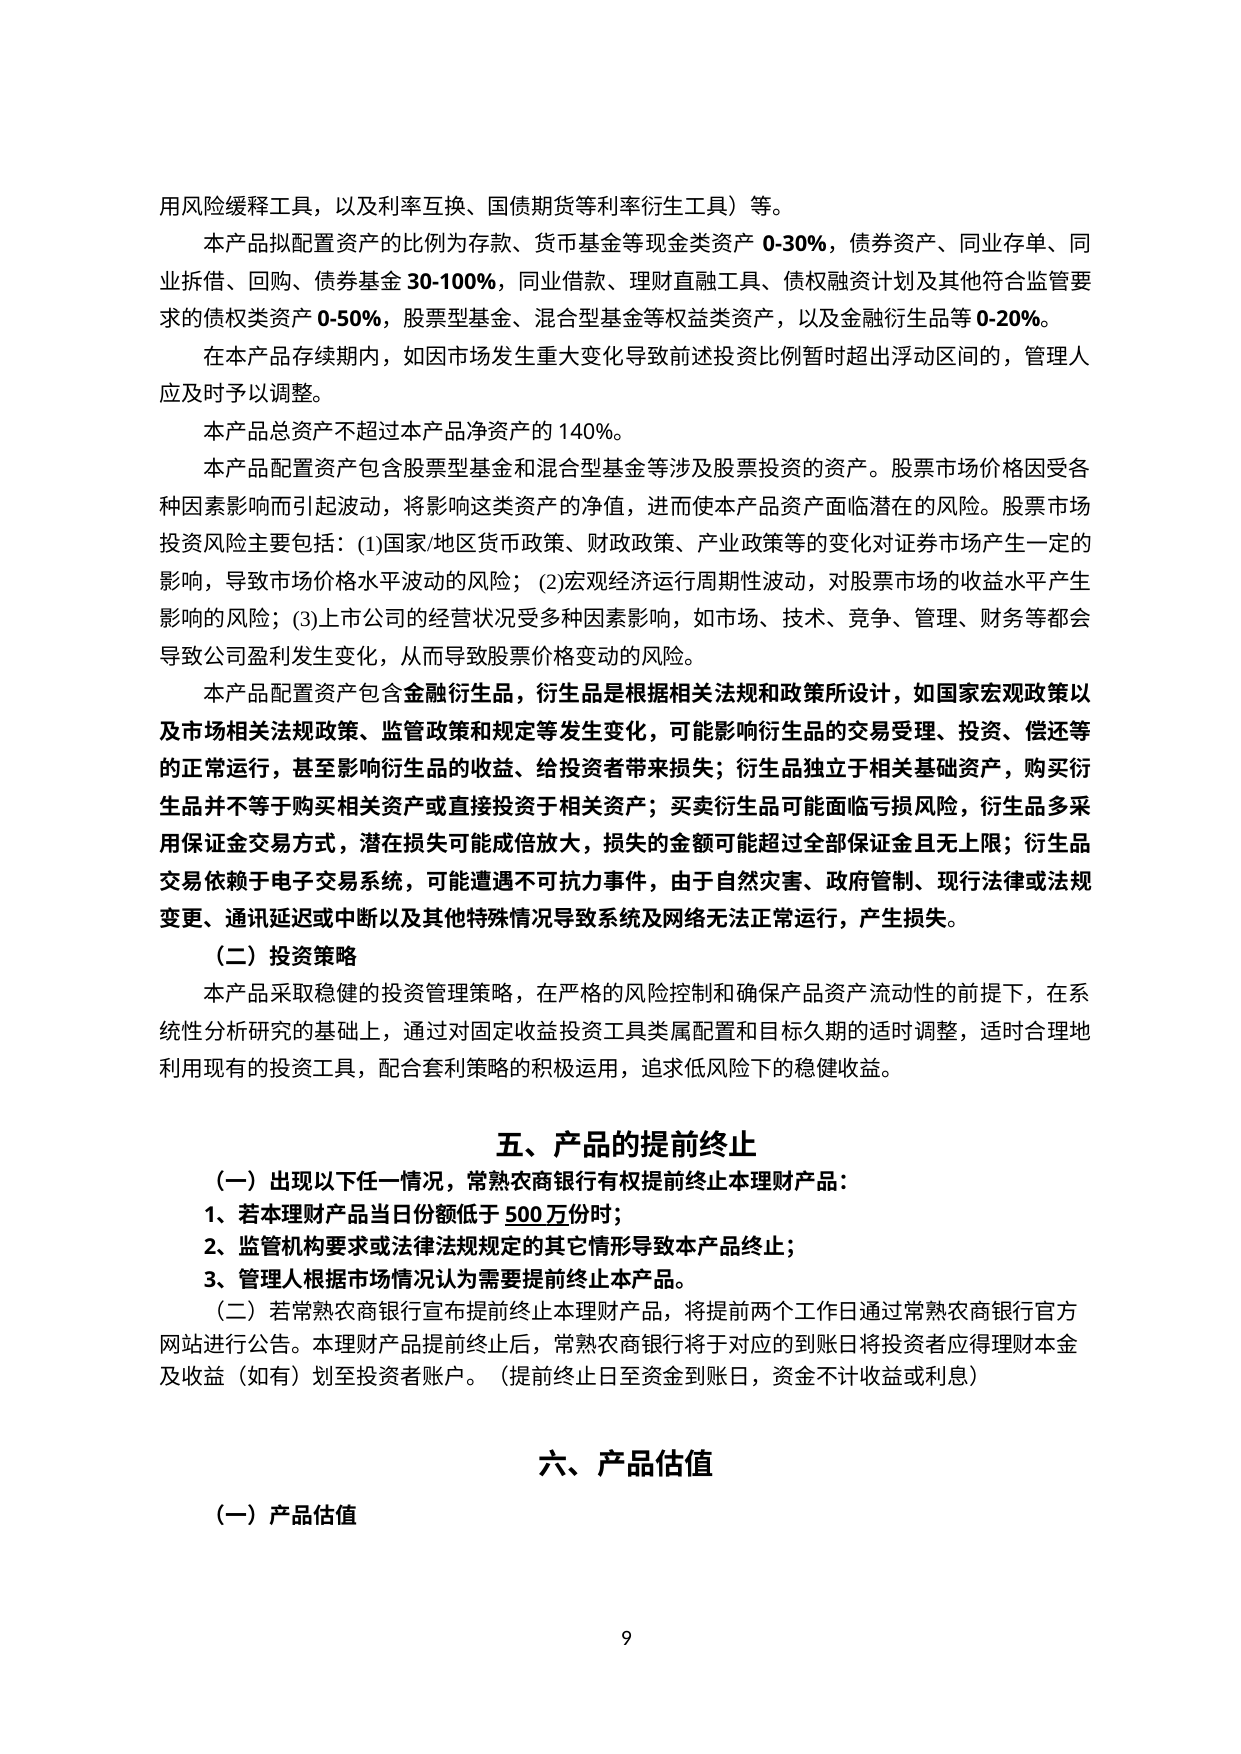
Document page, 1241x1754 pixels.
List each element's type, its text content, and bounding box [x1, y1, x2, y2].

text 本产品采取稳健的投资管理策略，在严格的风险控制和确保产品资产流动性的前提下，在系统性分析研究的基础上，通过对固定收益投资工具类属配置和目标久期的适时调整，适时合理地利用现有的投资工具，配合套利策略的积极运用，追求低风险下的稳健收益。 [159, 972, 1093, 1084]
text （二）投资策略 [159, 934, 1093, 972]
subtitle 六、产品估值 [159, 1429, 1093, 1494]
text 本产品拟配置资产的比例为存款、货币基金等现金类资产 0-30%，债券资产、同业存单、同业拆借、回购、债券基金30-100%，同业借款、理财直融工具、债权融资计划及其他符合监管要求的债权类资产0-50%，股票型基金、混合型基金等权益类资产，以及金融衍生品等0-20%。 [159, 222, 1093, 334]
text 1、若本理财产品当日份额低于500万份时； [159, 1196, 1093, 1229]
text 本产品总资产不超过本产品净资产的140%。 [159, 409, 1093, 447]
text 3、管理人根据市场情况认为需要提前终止本产品。 [159, 1261, 1093, 1294]
text （一）产品估值 [159, 1494, 1093, 1531]
text 本产品配置资产包含股票型基金和混合型基金等涉及股票投资的资产。股票市场价格因受各种因素影响而引起波动，将影响这类资产的净值，进而使本产品资产面临潜在的风险。股票市场投资风险主要包括：(1)国家/地区货币政策、财政政策、产业政策等的变化对证券市场产生一定的影响，导致市场价格水平波动的风险； (2)宏观经济运行周期性波动，对股票市场的收益水平产生影响的风险；(3)上市公司的经营状况受多种因素影响，如市场、技术、竞争、管理、财务等都会导致公司盈利发生变化，从而导致股票价格变动的风险。 [159, 447, 1093, 672]
text 本产品配置资产包含金融衍生品，衍生品是根据相关法规和政策所设计，如国家宏观政策以及市场相关法规政策、监管政策和规定等发生变化，可能影响衍生品的交易受理、投资、偿还等的正常运行，甚至影响衍生品的收益、给投资者带来损失；衍生品独立于相关基础资产，购买衍生品并不等于购买相关资产或直接投资于相关资产；买卖衍生品可能面临亏损风险，衍生品多采用保证金交易方式，潜在损失可能成倍放大，损失的金额可能超过全部保证金且无上限；衍生品交易依赖于电子交易系统，可能遭遇不可抗力事件，由于自然灾害、政府管制、现行法律或法规变更、通讯延迟或中断以及其他特殊情况导致系统及网络无法正常运行，产生损失。 [159, 672, 1093, 934]
subtitle 五、产品的提前终止 [159, 1122, 1093, 1164]
text 在本产品存续期内，如因市场发生重大变化导致前述投资比例暂时超出浮动区间的，管理人应及时予以调整。 [159, 334, 1093, 409]
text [159, 184, 1093, 222]
text （二）若常熟农商银行宣布提前终止本理财产品，将提前两个工作日通过常熟农商银行官方网站进行公告。本理财产品提前终止后，常熟农商银行将于对应的到账日将投资者应得理财本金及收益（如有）划至投资者账户。（提前终止日至资金到账日，资金不计收益或利息） [159, 1294, 1093, 1391]
text （一）出现以下任一情况，常熟农商银行有权提前终止本理财产品： [159, 1164, 1093, 1196]
text 2、监管机构要求或法律法规规定的其它情形导致本产品终止； [159, 1229, 1093, 1261]
